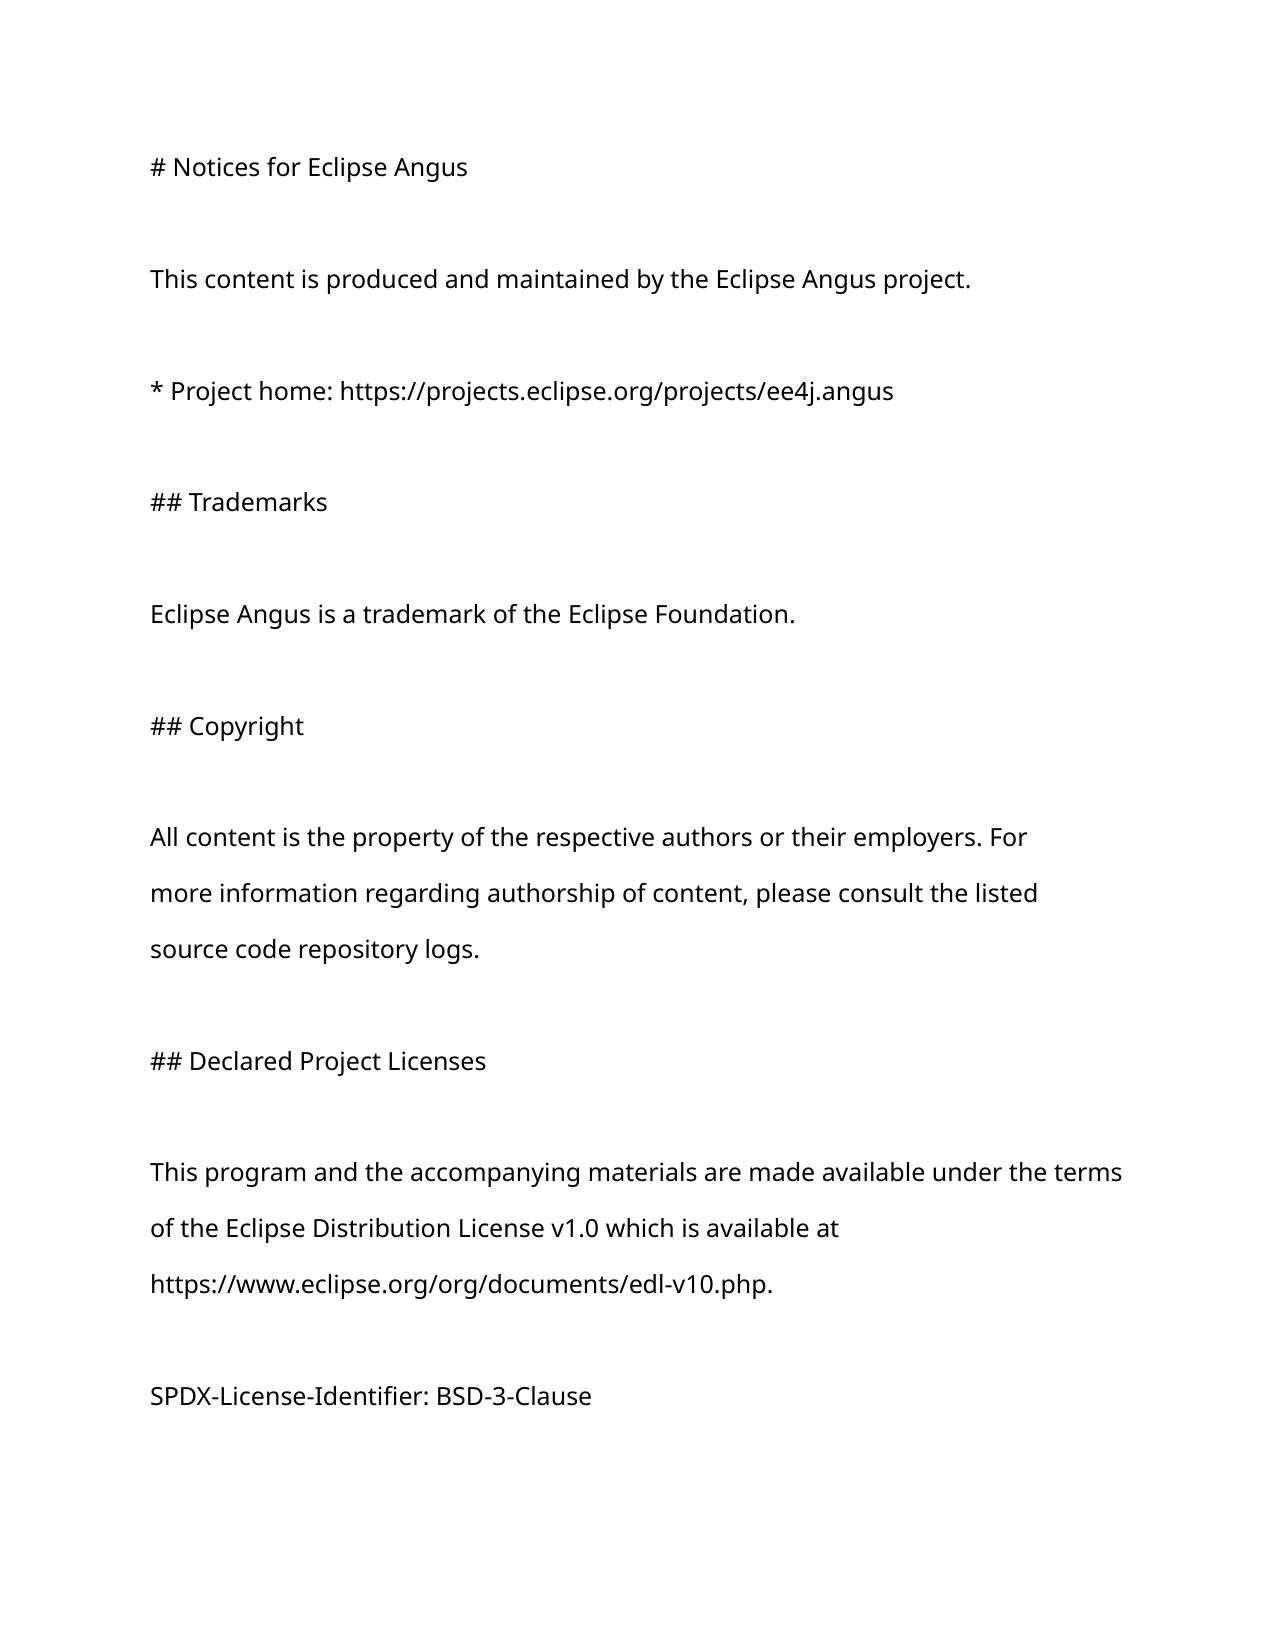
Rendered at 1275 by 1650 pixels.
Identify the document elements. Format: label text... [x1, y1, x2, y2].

text ## Declared Project Licenses [150, 1043, 1125, 1077]
text ## Trademarks [150, 485, 1125, 519]
text source code repository logs. [150, 932, 1125, 966]
text SPDX-License-Identifier: BSD-3-Clause [150, 1378, 1125, 1412]
text * Project home: https://projects.eclipse.org/projects/ee4j.angus [150, 373, 1125, 407]
text https://www.eclipse.org/org/documents/edl-v10.php. [150, 1267, 1125, 1301]
text more information regarding authorship of content, please consult the listed [150, 876, 1125, 910]
text This program and the accompanying materials are made available under the terms [150, 1155, 1125, 1189]
text This content is produced and maintained by the Eclipse Angus project. [150, 262, 1125, 296]
text of the Eclipse Distribution License v1.0 which is available at [150, 1211, 1125, 1245]
text # Notices for Eclipse Angus [150, 150, 1125, 184]
text Eclipse Angus is a trademark of the Eclipse Foundation. [150, 597, 1125, 631]
text ## Copyright [150, 708, 1125, 742]
text All content is the property of the respective authors or their employers. For [150, 820, 1125, 854]
